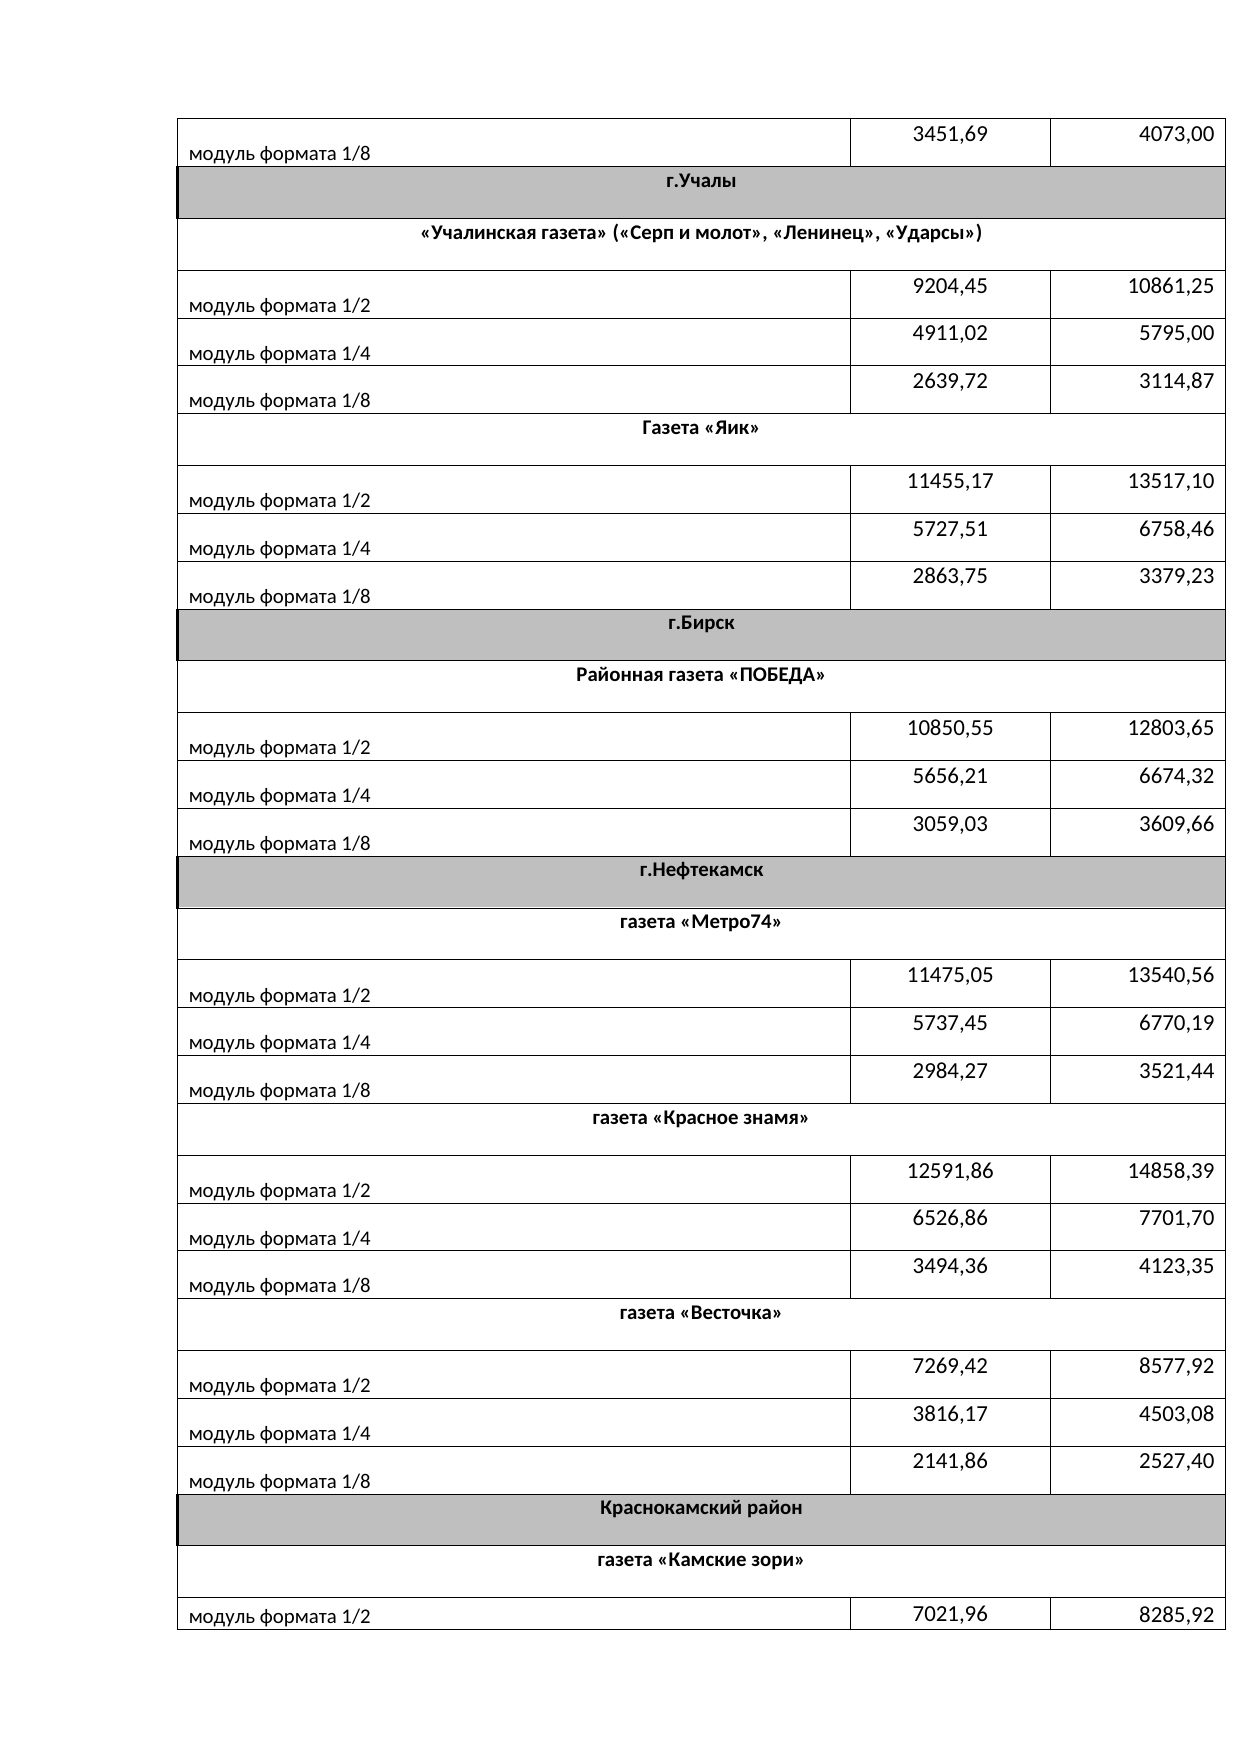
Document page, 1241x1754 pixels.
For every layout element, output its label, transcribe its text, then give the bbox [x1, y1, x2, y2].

table_cell 4911,02 [851, 319, 1050, 365]
table_cell 3451,69 [851, 119, 1050, 166]
table_cell 11455,17 [851, 466, 1050, 513]
table_cell газета «Метро74» [178, 909, 1225, 959]
table_cell Газета «Яик» [178, 414, 1225, 465]
table_cell 10850,55 [851, 713, 1050, 760]
table_cell модуль формата 1/2 [178, 960, 850, 1007]
table_cell 12591,86 [851, 1156, 1050, 1202]
table_cell г.Нефтекамск [179, 857, 1225, 907]
table_cell газета «Камские зори» [178, 1546, 1225, 1597]
table_cell «Учалинская газета» («Серп и молот», «Ленинец», «Ударсы») [178, 219, 1225, 270]
table_cell модуль формата 1/4 [178, 319, 850, 365]
table_cell модуль формата 1/4 [178, 1399, 850, 1446]
table_cell модуль формата 1/8 [178, 366, 850, 413]
table_cell модуль формата 1/8 [178, 1056, 850, 1103]
table_cell 3521,44 [1051, 1056, 1225, 1103]
table_cell модуль формата 1/8 [178, 1447, 850, 1493]
table_cell газета «Весточка» [178, 1299, 1225, 1350]
table_cell 4073,00 [1051, 119, 1225, 166]
table_cell 13517,10 [1051, 466, 1225, 513]
table_cell 4503,08 [1051, 1399, 1225, 1446]
table_cell модуль формата 1/2 [178, 466, 850, 513]
table_cell модуль формата 1/4 [178, 761, 850, 808]
table_cell г.Учалы [179, 167, 1225, 218]
table_cell модуль формата 1/2 [178, 271, 850, 317]
table_cell модуль формата 1/2 [178, 1598, 850, 1628]
table_cell 5727,51 [851, 514, 1050, 561]
table_cell 3114,87 [1051, 366, 1225, 413]
table_cell модуль формата 1/8 [178, 562, 850, 608]
table_cell г.Бирск [179, 610, 1225, 660]
table_cell 3494,36 [851, 1251, 1050, 1298]
table_cell модуль формата 1/2 [178, 713, 850, 760]
table_cell 5795,00 [1051, 319, 1225, 365]
table_cell 5656,21 [851, 761, 1050, 808]
table_cell 10861,25 [1051, 271, 1225, 317]
table_cell 4123,35 [1051, 1251, 1225, 1298]
table_cell 6674,32 [1051, 761, 1225, 808]
table_cell 11475,05 [851, 960, 1050, 1007]
table_cell модуль формата 1/4 [178, 514, 850, 561]
table_cell 7021,96 [851, 1598, 1050, 1628]
table_cell модуль формата 1/4 [178, 1204, 850, 1250]
table_cell 13540,56 [1051, 960, 1225, 1007]
table_cell 3059,03 [851, 809, 1050, 856]
table_cell 5737,45 [851, 1008, 1050, 1055]
table_cell 2863,75 [851, 562, 1050, 608]
table_cell Краснокамский район [179, 1495, 1225, 1545]
table_cell 8285,92 [1051, 1598, 1225, 1628]
table_cell 2527,40 [1051, 1447, 1225, 1493]
table_cell модуль формата 1/8 [178, 1251, 850, 1298]
table_cell модуль формата 1/8 [178, 809, 850, 856]
table_cell 6526,86 [851, 1204, 1050, 1250]
table_cell газета «Красное знамя» [178, 1104, 1225, 1155]
table_cell 14858,39 [1051, 1156, 1225, 1202]
table_cell модуль формата 1/8 [178, 119, 850, 166]
table_cell 7269,42 [851, 1351, 1050, 1398]
table_cell 2141,86 [851, 1447, 1050, 1493]
table_cell модуль формата 1/2 [178, 1156, 850, 1202]
table_cell 9204,45 [851, 271, 1050, 317]
table_cell 7701,70 [1051, 1204, 1225, 1250]
table_cell 8577,92 [1051, 1351, 1225, 1398]
table_cell 12803,65 [1051, 713, 1225, 760]
table_cell модуль формата 1/2 [178, 1351, 850, 1398]
table_cell модуль формата 1/4 [178, 1008, 850, 1055]
table_cell 3816,17 [851, 1399, 1050, 1446]
table_cell 3609,66 [1051, 809, 1225, 856]
table_cell 2639,72 [851, 366, 1050, 413]
table_cell 6770,19 [1051, 1008, 1225, 1055]
table_cell 6758,46 [1051, 514, 1225, 561]
table_cell Районная газета «ПОБЕДА» [178, 661, 1225, 712]
table_cell 2984,27 [851, 1056, 1050, 1103]
table_cell 3379,23 [1051, 562, 1225, 608]
